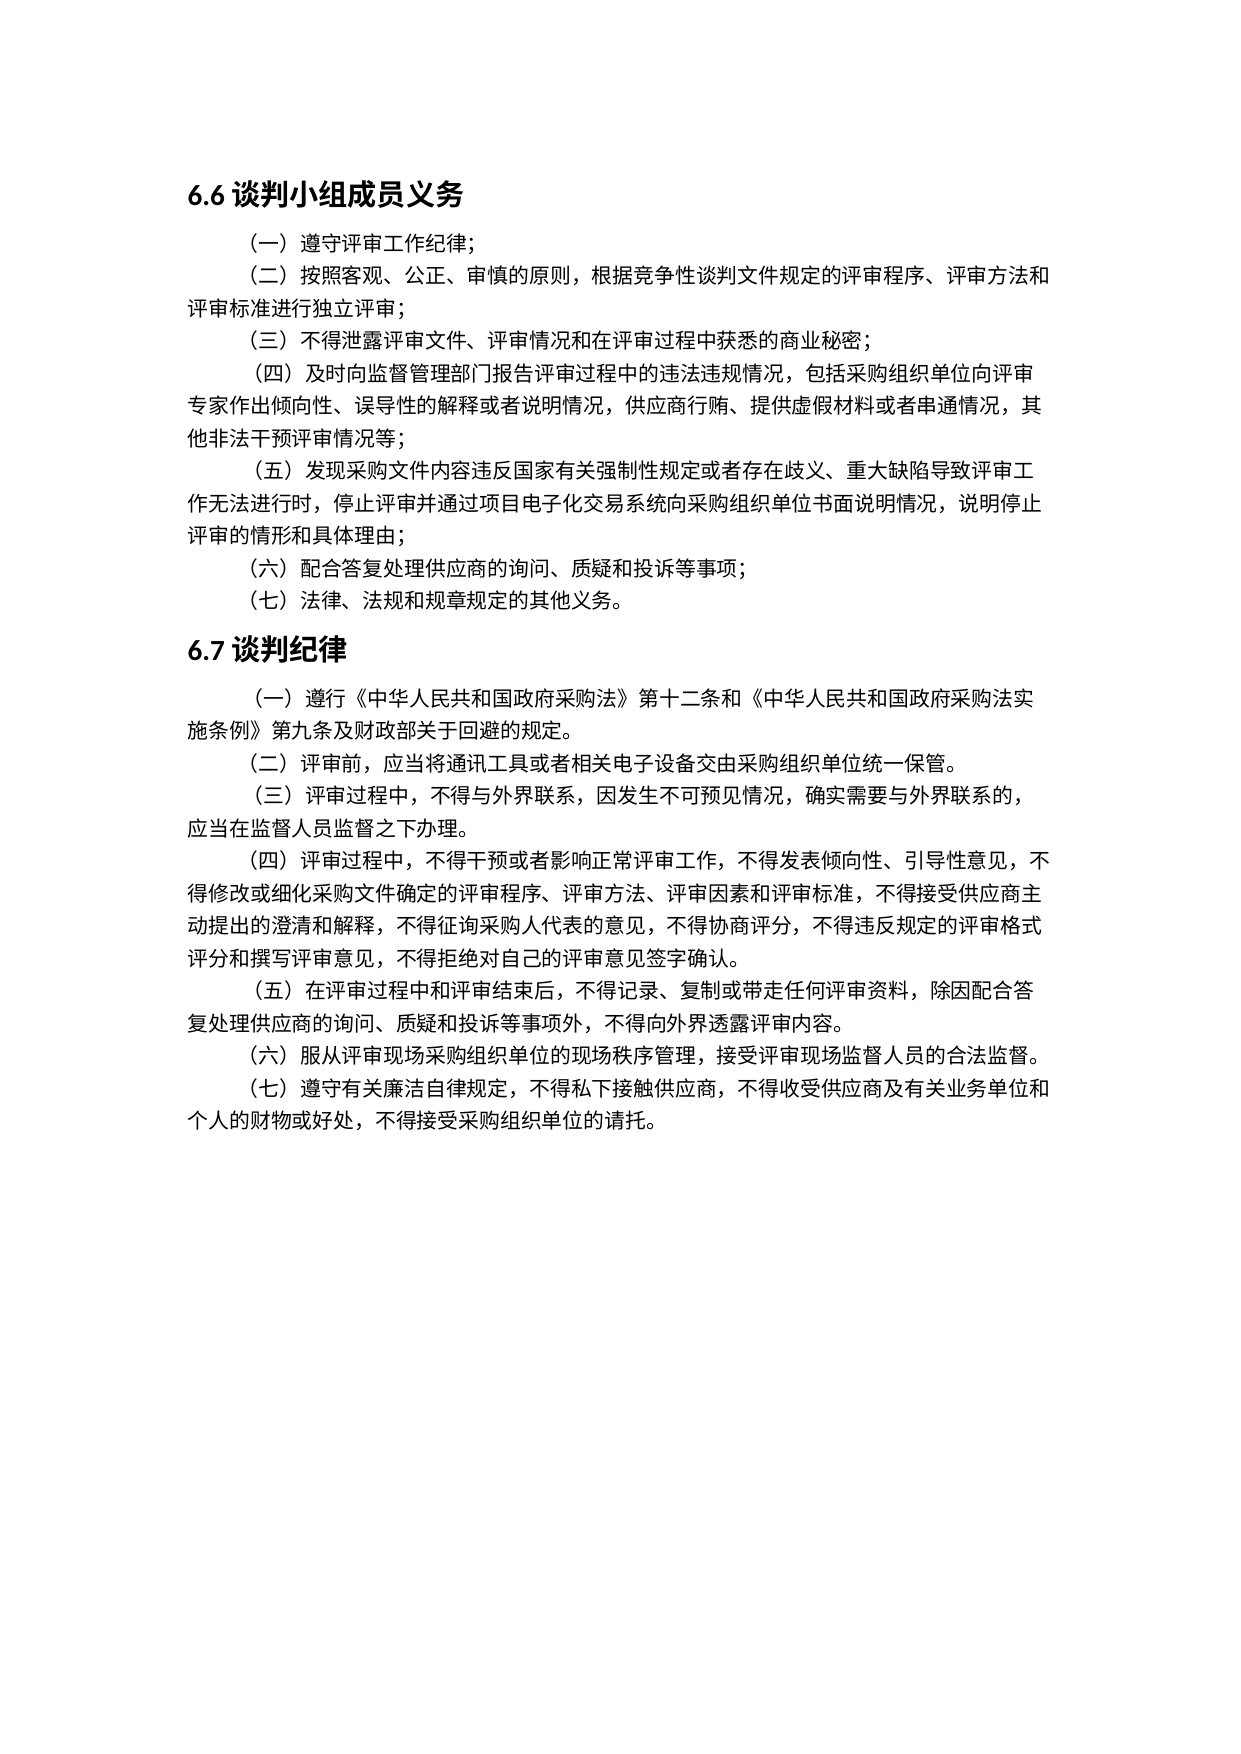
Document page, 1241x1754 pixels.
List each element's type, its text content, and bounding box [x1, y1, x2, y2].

text （七）遵守有关廉洁自律规定，不得私下接触供应商，不得收受供应商及有关业务单位和个人的财物或好处，不得接受采购组织单位的请托。 [187, 1072, 1053, 1137]
text （一）遵行《中华人民共和国政府采购法》第十二条和《中华人民共和国政府采购法实施条例》第九条及财政部关于回避的规定。 [187, 682, 1053, 747]
text （五）发现采购文件内容违反国家有关强制性规定或者存在歧义、重大缺陷导致评审工作无法进行时，停止评审并通过项目电子化交易系统向采购组织单位书面说明情况，说明停止评审的情形和具体理由； [187, 454, 1053, 552]
text （三）不得泄露评审文件、评审情况和在评审过程中获悉的商业秘密； [187, 324, 1053, 357]
text （六）服从评审现场采购组织单位的现场秩序管理，接受评审现场监督人员的合法监督。 [187, 1039, 1053, 1072]
text （二）评审前，应当将通讯工具或者相关电子设备交由采购组织单位统一保管。 [187, 747, 1053, 779]
text （二）按照客观、公正、审慎的原则，根据竞争性谈判文件规定的评审程序、评审方法和评审标准进行独立评审； [187, 259, 1053, 324]
text （七）法律、法规和规章规定的其他义务。 [187, 584, 1053, 617]
text （一）遵守评审工作纪律； [187, 227, 1053, 259]
text 6.6谈判小组成员义务 [187, 162, 1053, 227]
text （三）评审过程中，不得与外界联系，因发生不可预见情况，确实需要与外界联系的，应当在监督人员监督之下办理。 [187, 779, 1053, 844]
text 6.7谈判纪律 [187, 617, 1053, 682]
text （四）及时向监督管理部门报告评审过程中的违法违规情况，包括采购组织单位向评审专家作出倾向性、误导性的解释或者说明情况，供应商行贿、提供虚假材料或者串通情况，其他非法干预评审情况等； [187, 357, 1053, 454]
text （五）在评审过程中和评审结束后，不得记录、复制或带走任何评审资料，除因配合答复处理供应商的询问、质疑和投诉等事项外，不得向外界透露评审内容。 [187, 974, 1053, 1039]
text （六）配合答复处理供应商的询问、质疑和投诉等事项； [187, 552, 1053, 584]
text （四）评审过程中，不得干预或者影响正常评审工作，不得发表倾向性、引导性意见，不得修改或细化采购文件确定的评审程序、评审方法、评审因素和评审标准，不得接受供应商主动提出的澄清和解释，不得征询采购人代表的意见，不得协商评分，不得违反规定的评审格式评分和撰写评审意见，不得拒绝对自己的评审意见签字确认。 [187, 844, 1053, 974]
